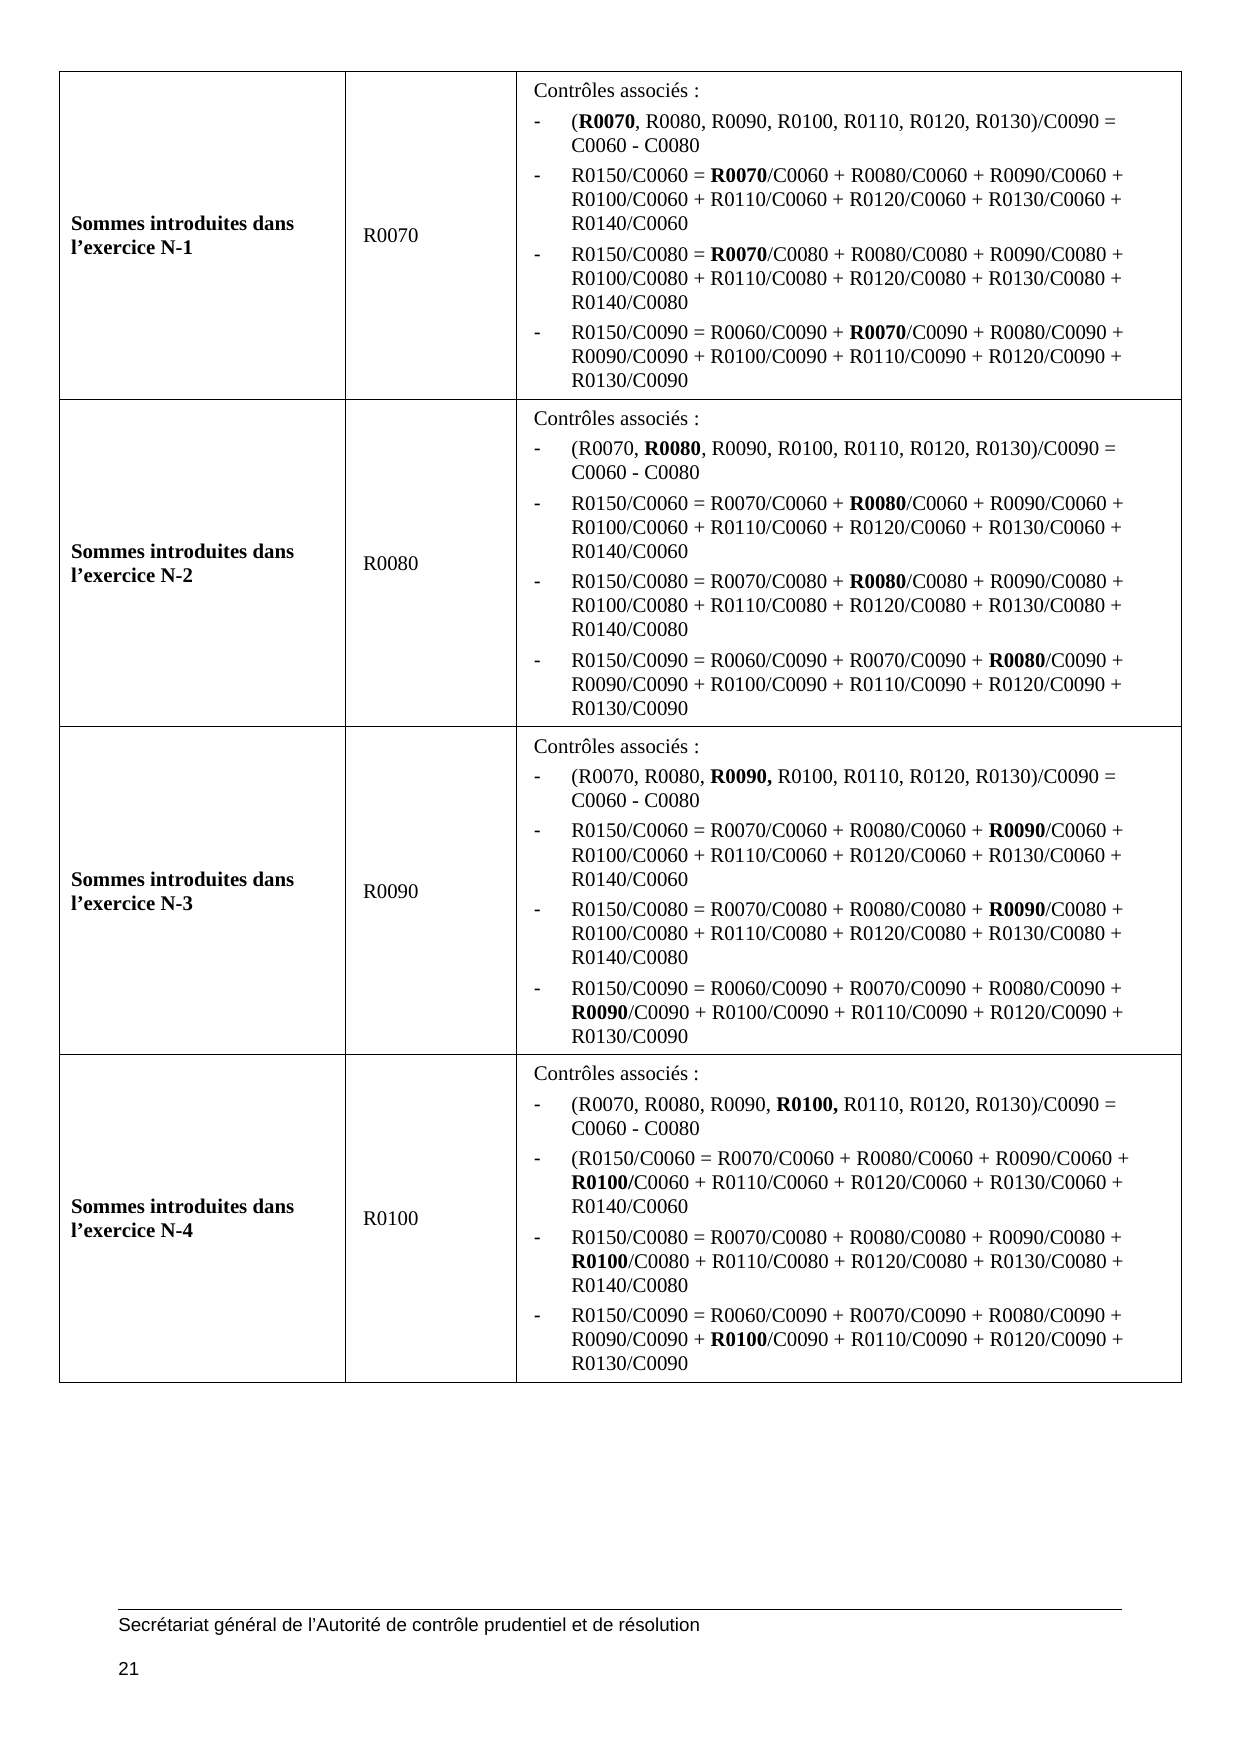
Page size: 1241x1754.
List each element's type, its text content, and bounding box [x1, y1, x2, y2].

table_cell Contrôles associés : (R0070, R0080, R0090, R0100, R0110, R0120, R0130)/C0090 = C0060 - C0080 R0150/C0060 = R0070/C0060 + R0080/C0060 + R0090/C0060 + R0100/C0060 + R0110/C0060 + R0120/C0060 + R0130/C0060 + R0140/C0060 R0150/C0080 = R0070/C0080 + R0080/C0080 + R0090/C0080 + R0100/C0080 + R0110/C0080 + R0120/C0080 + R0130/C0080 + R0140/C0080 R0150/C0090 = R0060/C0090 + R0070/C0090 + R0080/C0090 + R0090/C0090 + R0100/C0090 + R0110/C0090 + R0120/C0090 + R0130/C0090 [517, 727, 1181, 1054]
table_cell Contrôles associés : (R0070, R0080, R0090, R0100, R0110, R0120, R0130)/C0090 = C0060 - C0080 R0150/C0060 = R0070/C0060 + R0080/C0060 + R0090/C0060 + R0100/C0060 + R0110/C0060 + R0120/C0060 + R0130/C0060 + R0140/C0060 R0150/C0080 = R0070/C0080 + R0080/C0080 + R0090/C0080 + R0100/C0080 + R0110/C0080 + R0120/C0080 + R0130/C0080 + R0140/C0080 R0150/C0090 = R0060/C0090 + R0070/C0090 + R0080/C0090 + R0090/C0090 + R0100/C0090 + R0110/C0090 + R0120/C0090 + R0130/C0090 [517, 400, 1181, 726]
table_cell Sommes introduites dans l’exercice N-1 [60, 72, 345, 398]
table_cell R0080 [346, 400, 516, 726]
table_cell Sommes introduites dans l’exercice N-4 [60, 1055, 345, 1382]
table_cell Contrôles associés : (R0070, R0080, R0090, R0100, R0110, R0120, R0130)/C0090 = C0060 - C0080 R0150/C0060 = R0070/C0060 + R0080/C0060 + R0090/C0060 + R0100/C0060 + R0110/C0060 + R0120/C0060 + R0130/C0060 + R0140/C0060 R0150/C0080 = R0070/C0080 + R0080/C0080 + R0090/C0080 + R0100/C0080 + R0110/C0080 + R0120/C0080 + R0130/C0080 + R0140/C0080 R0150/C0090 = R0060/C0090 + R0070/C0090 + R0080/C0090 + R0090/C0090 + R0100/C0090 + R0110/C0090 + R0120/C0090 + R0130/C0090 [517, 72, 1181, 398]
table_cell Sommes introduites dans l’exercice N-3 [60, 727, 345, 1054]
table_cell Sommes introduites dans l’exercice N-2 [60, 400, 345, 726]
table_cell R0070 [346, 72, 516, 398]
table_cell R0100 [346, 1055, 516, 1382]
table_cell R0090 [346, 727, 516, 1054]
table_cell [517, 1055, 1181, 1382]
